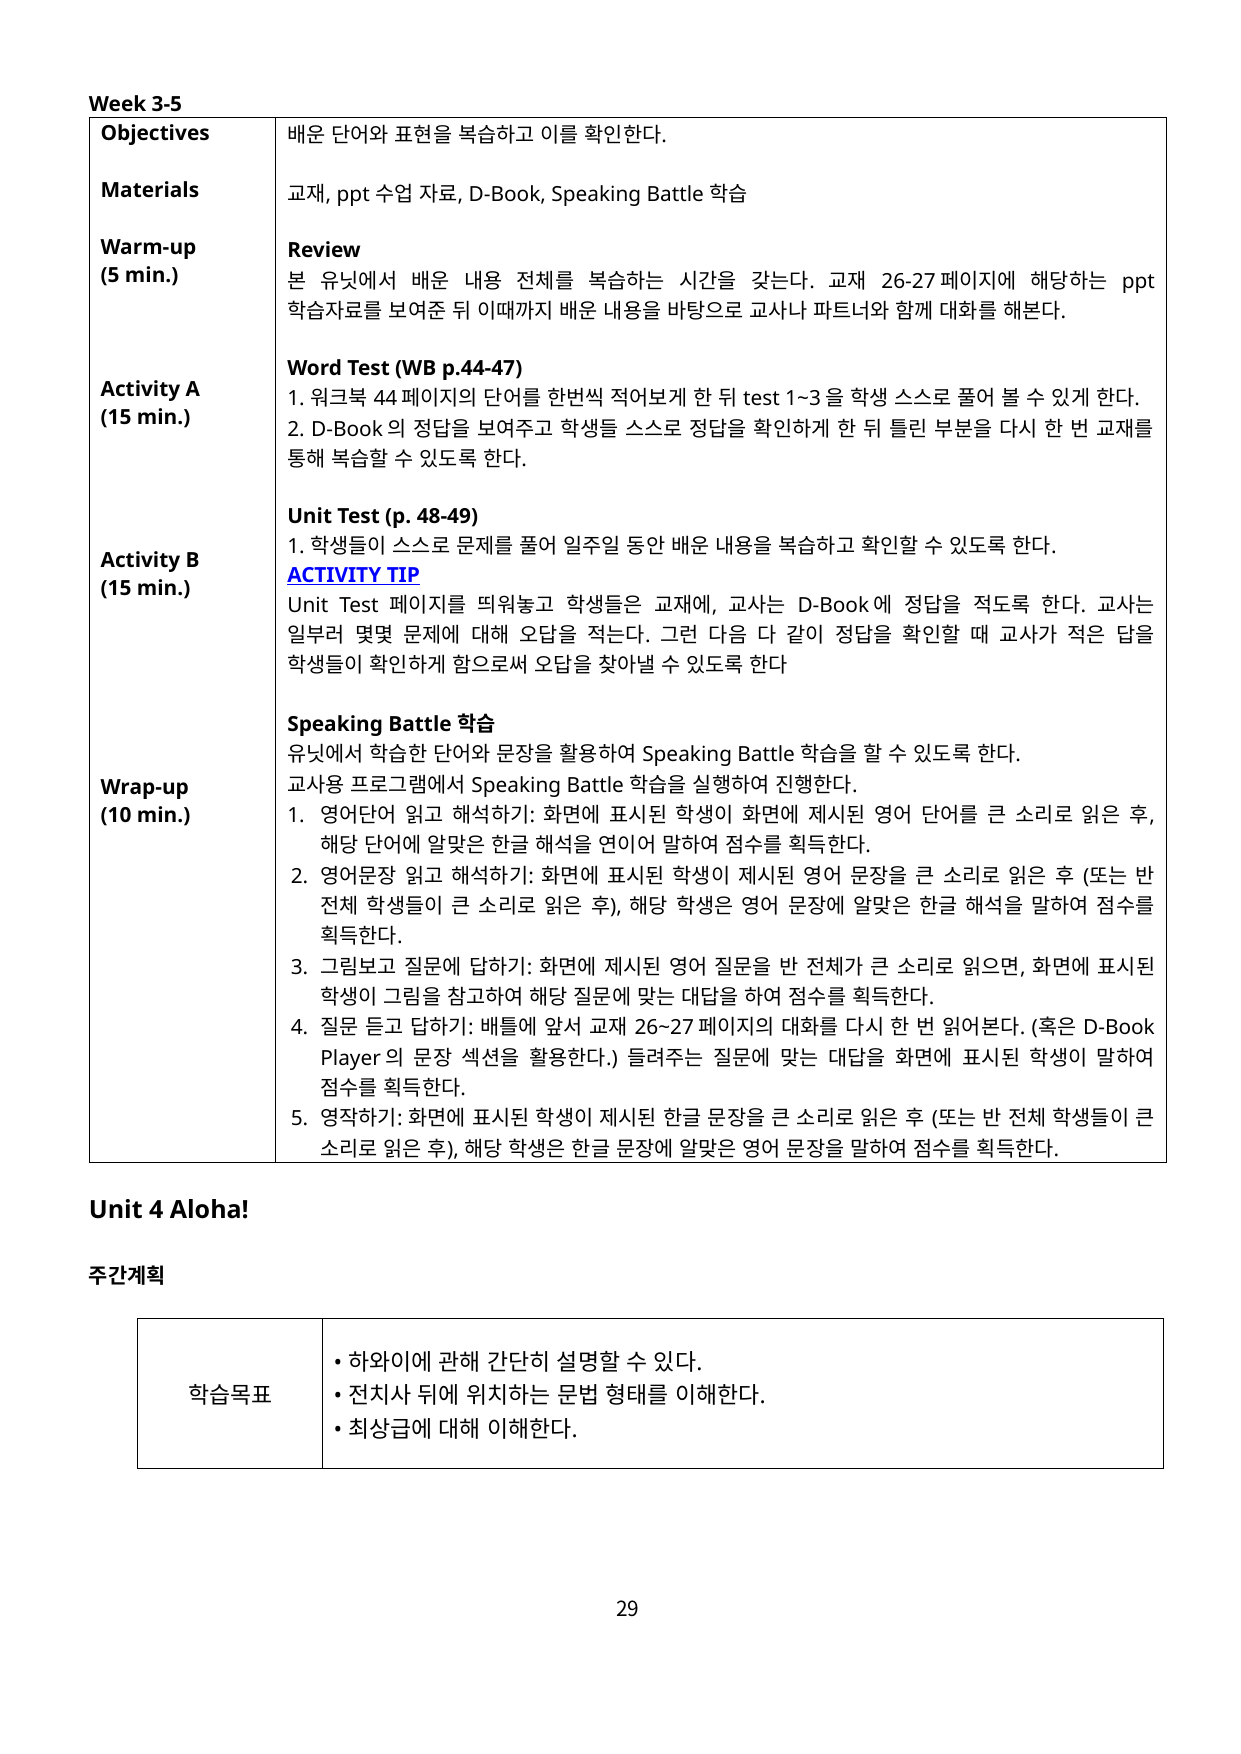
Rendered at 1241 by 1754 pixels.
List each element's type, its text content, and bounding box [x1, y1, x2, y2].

table_header • 하와이에 관해 간단히 설명할 수 있다. • 전치사 뒤에 위치하는 문법 형태를 이해한다. • 최상급에 대해 이해한다. [323, 1319, 1163, 1468]
text Unit 4 Aloha! [89, 1192, 1167, 1226]
table_header 배운 단어와 표현을 복습하고 이를 확인한다. 교재, ppt 수업 자료, D-Book, Speaking Battle 학습 Review 본 유닛에서 배운 내용 전체를 복습하는 시간을 갖는다. 교재 26-27페이지에 해당하는 ppt 학습자료를 보여준 뒤 이때까지 배운 내용을 바탕으로 교사나 파트너와 함께 대화를 해본다. Word Test (WB p.44-47) 1. 워크북 44페이지의 단어를 한번씩 적어보게 한 뒤 test 1~3을 학생 스스로 풀어 볼 수 있게 한다. 2. D-Book의 정답을 보여주고 학생들 스스로 정답을 확인하게 한 뒤 틀린 부분을 다시 한 번 교재를 통해 복습할 수 있도록 한다. Unit Test (p. 48-49) 1. 학생들이 스스로 문제를 풀어 일주일 동안 배운 내용을 복습하고 확인할 수 있도록 한다. ACTIVITY TIP Unit Test 페이지를 띄워놓고 학생들은 교재에, 교사는 D-Book에 정답을 적도록 한다. 교사는 일부러 몇몇 문제에 대해 오답을 적는다. 그런 다음 다 같이 정답을 확인할 때 교사가 적은 답을 학생들이 확인하게 함으로써 오답을 찾아낼 수 있도록 한다 Speaking Battle 학습 유닛에서 학습한 단어와 문장을 활용하여 Speaking Battle 학습을 할 수 있도록 한다. 교사용 프로그램에서 Speaking Battle 학습을 실행하여 진행한다. 영어단어 읽고 해석하기: 화면에 표시된 학생이 화면에 제시된 영어 단어를 큰 소리로 읽은 후, 해당 단어에 알맞은 한글 해석을 연이어 말하여 점수를 획득한다. 영어문장 읽고 해석하기: 화면에 표시된 학생이 제시된 영어 문장을 큰 소리로 읽은 후 (또는 반 전체 학생들이 큰 소리로 읽은 후), 해당 학생은 영어 문장에 알맞은 한글 해석을 말하여 점수를 획득한다. 그림보고 질문에 답하기: 화면에 제시된 영어 질문을 반 전체가 큰 소리로 읽으면, 화면에 표시된 학생이 그림을 참고하여 해당 질문에 맞는 대답을 하여 점수를 획득한다. 질문 듣고 답하기: 배틀에 앞서 교재 26~27페이지의 대화를 다시 한 번 읽어본다. (혹은 D-Book Player의 문장 섹션을 활용한다.) 들려주는 질문에 맞는 대답을 화면에 표시된 학생이 말하여 점수를 획득한다. 영작하기: 화면에 표시된 학생이 제시된 한글 문장을 큰 소리로 읽은 후 (또는 반 전체 학생들이 큰 소리로 읽은 후), 해당 학생은 한글 문장에 알맞은 영어 문장을 말하여 점수를 획득한다. [276, 118, 1166, 1162]
text 주간계획 [89, 1260, 1167, 1290]
table_header Objectives Materials Warm-up (5 min.) Activity A (15 min.) Activity B (15 min.) Wrap-up (10 min.) [90, 118, 275, 1162]
table_header 학습목표 [138, 1319, 322, 1468]
text Week 3-5 [89, 89, 1167, 117]
